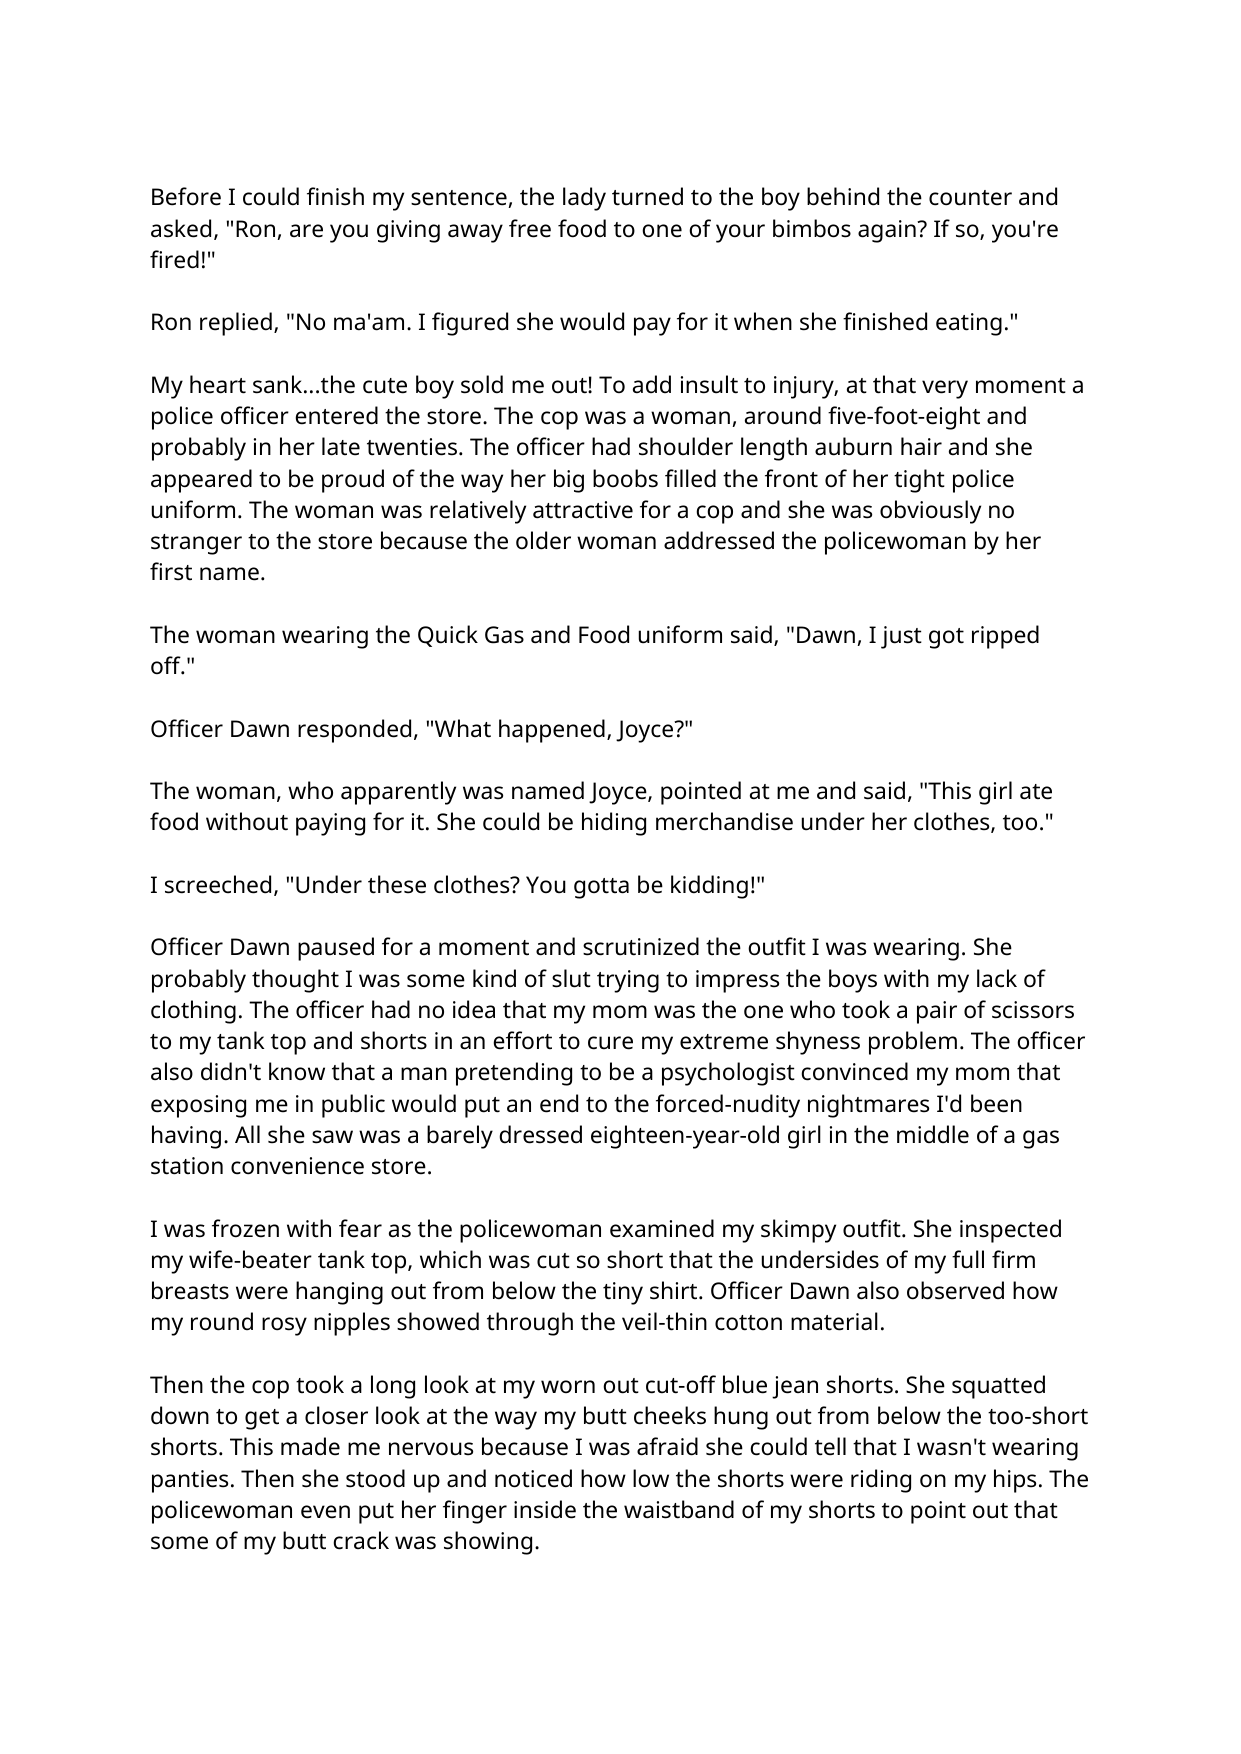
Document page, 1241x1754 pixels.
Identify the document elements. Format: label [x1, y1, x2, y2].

text [150, 150, 1090, 1587]
